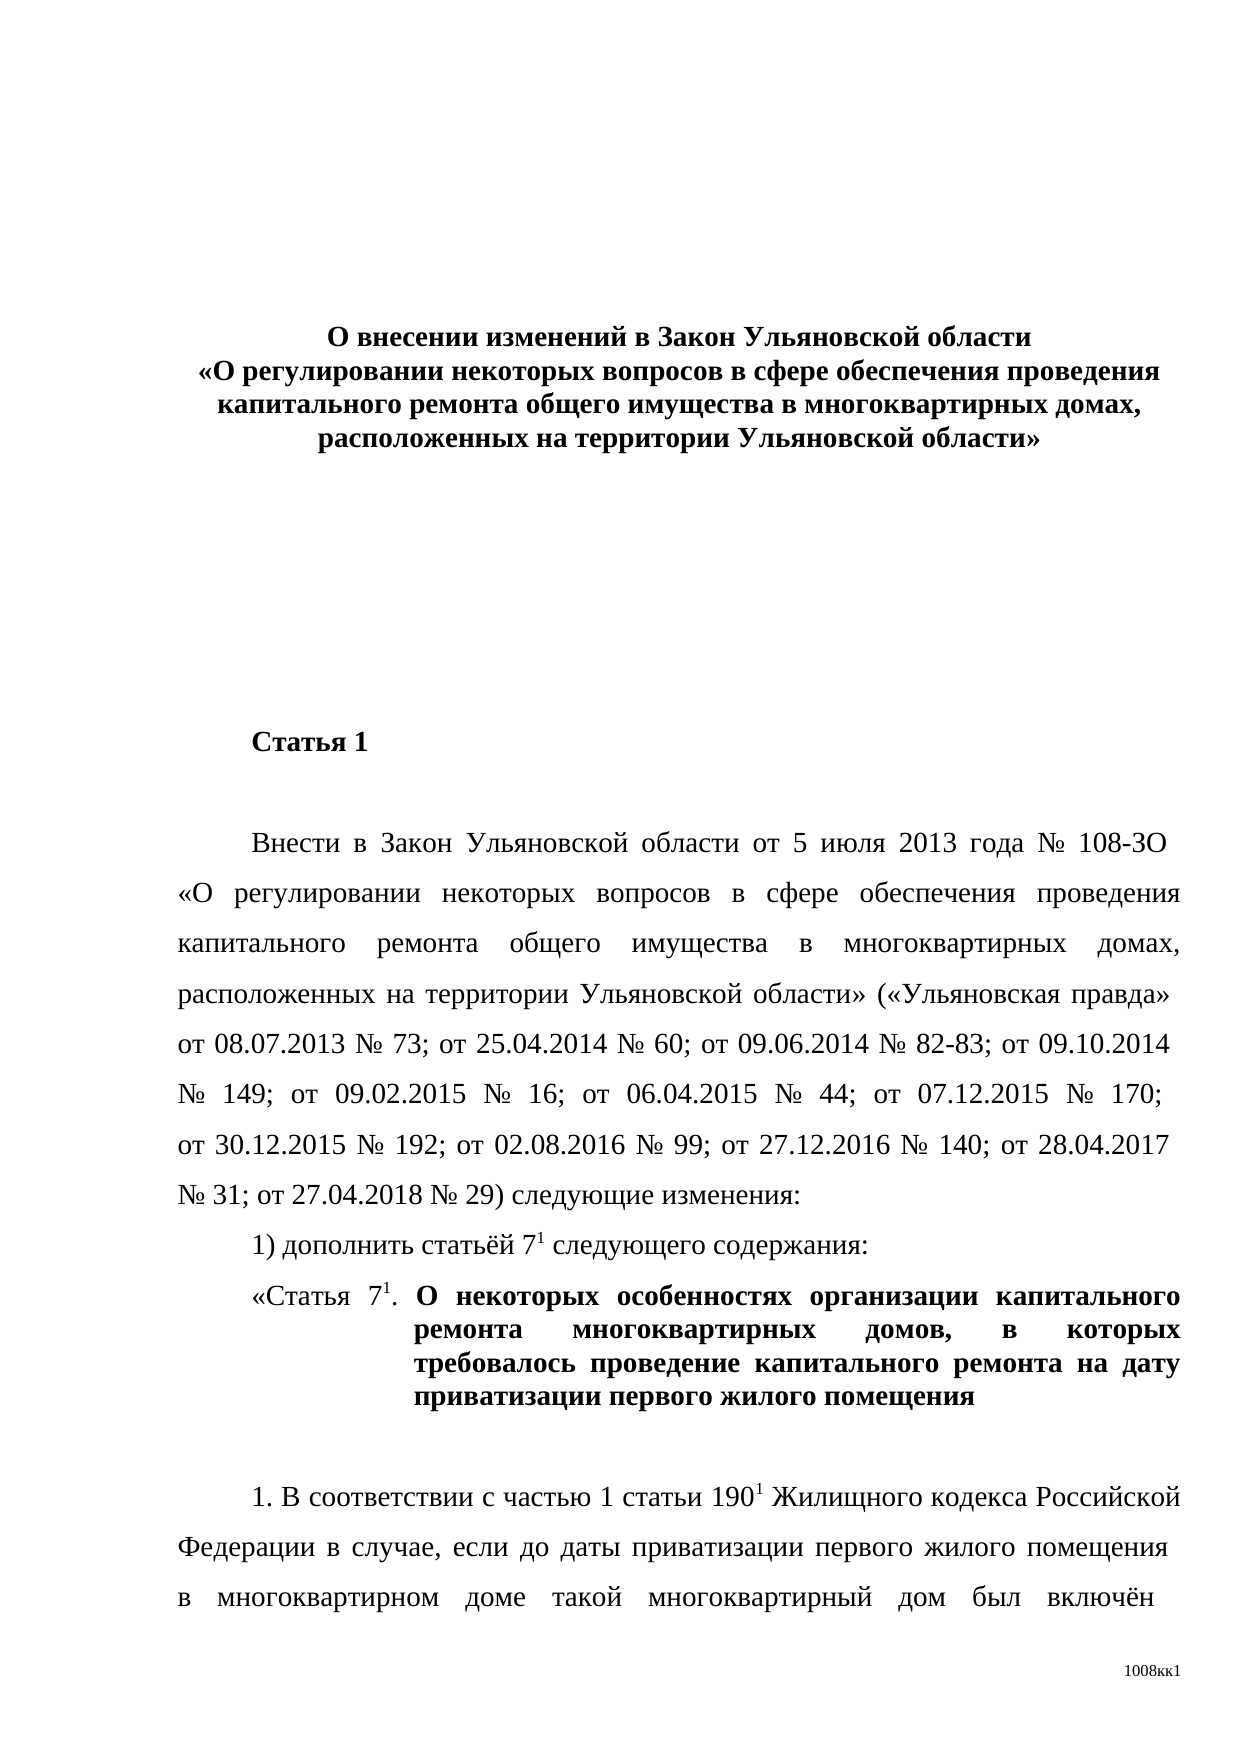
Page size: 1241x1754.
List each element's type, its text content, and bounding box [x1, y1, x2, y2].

text О внесении изменений в Закон Ульяновской области [177, 319, 1181, 353]
text «Статья 71. О некоторых особенностях организации капитального ремонта многоквартирных домов, в которых требовалось проведение капитального ремонта на дату приватизации первого жилого помещения [251, 1278, 1181, 1412]
text «О регулировании некоторых вопросов в сфере обеспечения проведения капитального ремонта общего имущества в многоквартирных домах, расположенных на территории Ульяновской области» [177, 353, 1181, 453]
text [177, 1479, 1181, 1613]
text 1) дополнить статьёй 71 следующего содержания: [177, 1227, 1181, 1261]
text Статья 1 [177, 724, 1181, 758]
text Внести в Закон Ульяновской области от 5 июля 2013 года № 108-ЗО «О регулировании некоторых вопросов в сфере обеспечения проведения капитального ремонта общего имущества в многоквартирных домах, расположенных на территории Ульяновской области» («Ульяновская правда» от 08.07.2013 № 73; от 25.04.2014 № 60; от 09.06.2014 № 82-83; от 09.10.2014 № 149; от 09.02.2015 № 16; от 06.04.2015 № 44; от 07.12.2015 № 170; от 30.12.2015 № 192; от 02.08.2016 № 99; от 27.12.2016 № 140; от 28.04.2017 № 31; от 27.04.2018 № 29) следующие изменения: [177, 825, 1181, 1211]
